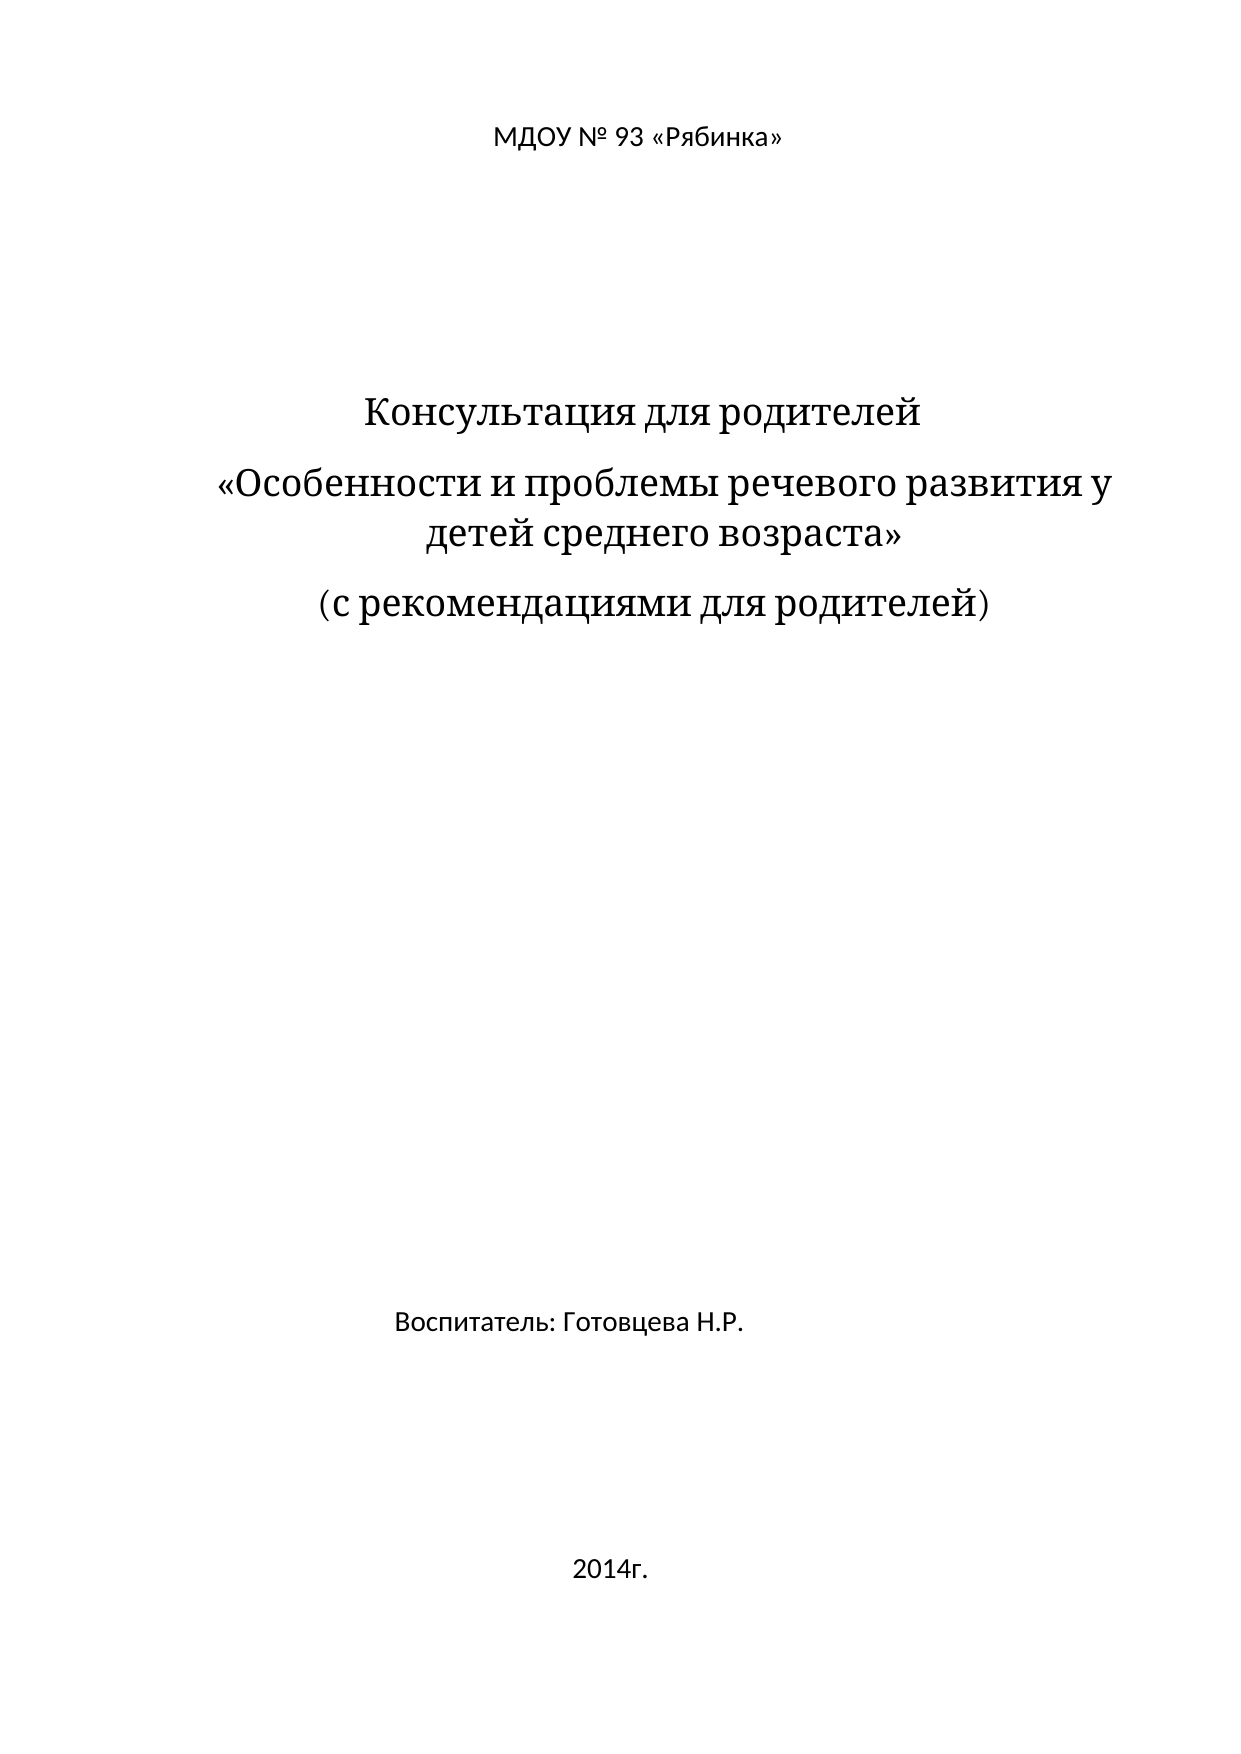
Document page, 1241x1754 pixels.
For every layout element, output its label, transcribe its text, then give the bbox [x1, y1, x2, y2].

text МДОУ № 93 «Рябинка» [177, 118, 1152, 154]
text 2014г. [177, 1550, 1152, 1586]
text (с рекомендациями для родителей) [177, 583, 1152, 626]
text Воспитатель: Готовцева Н.Р. [177, 1303, 1152, 1339]
text «Особенности и проблемы речевого развития у детей среднего возраста» [177, 463, 1152, 556]
text Консультация для родителей [177, 392, 1152, 435]
